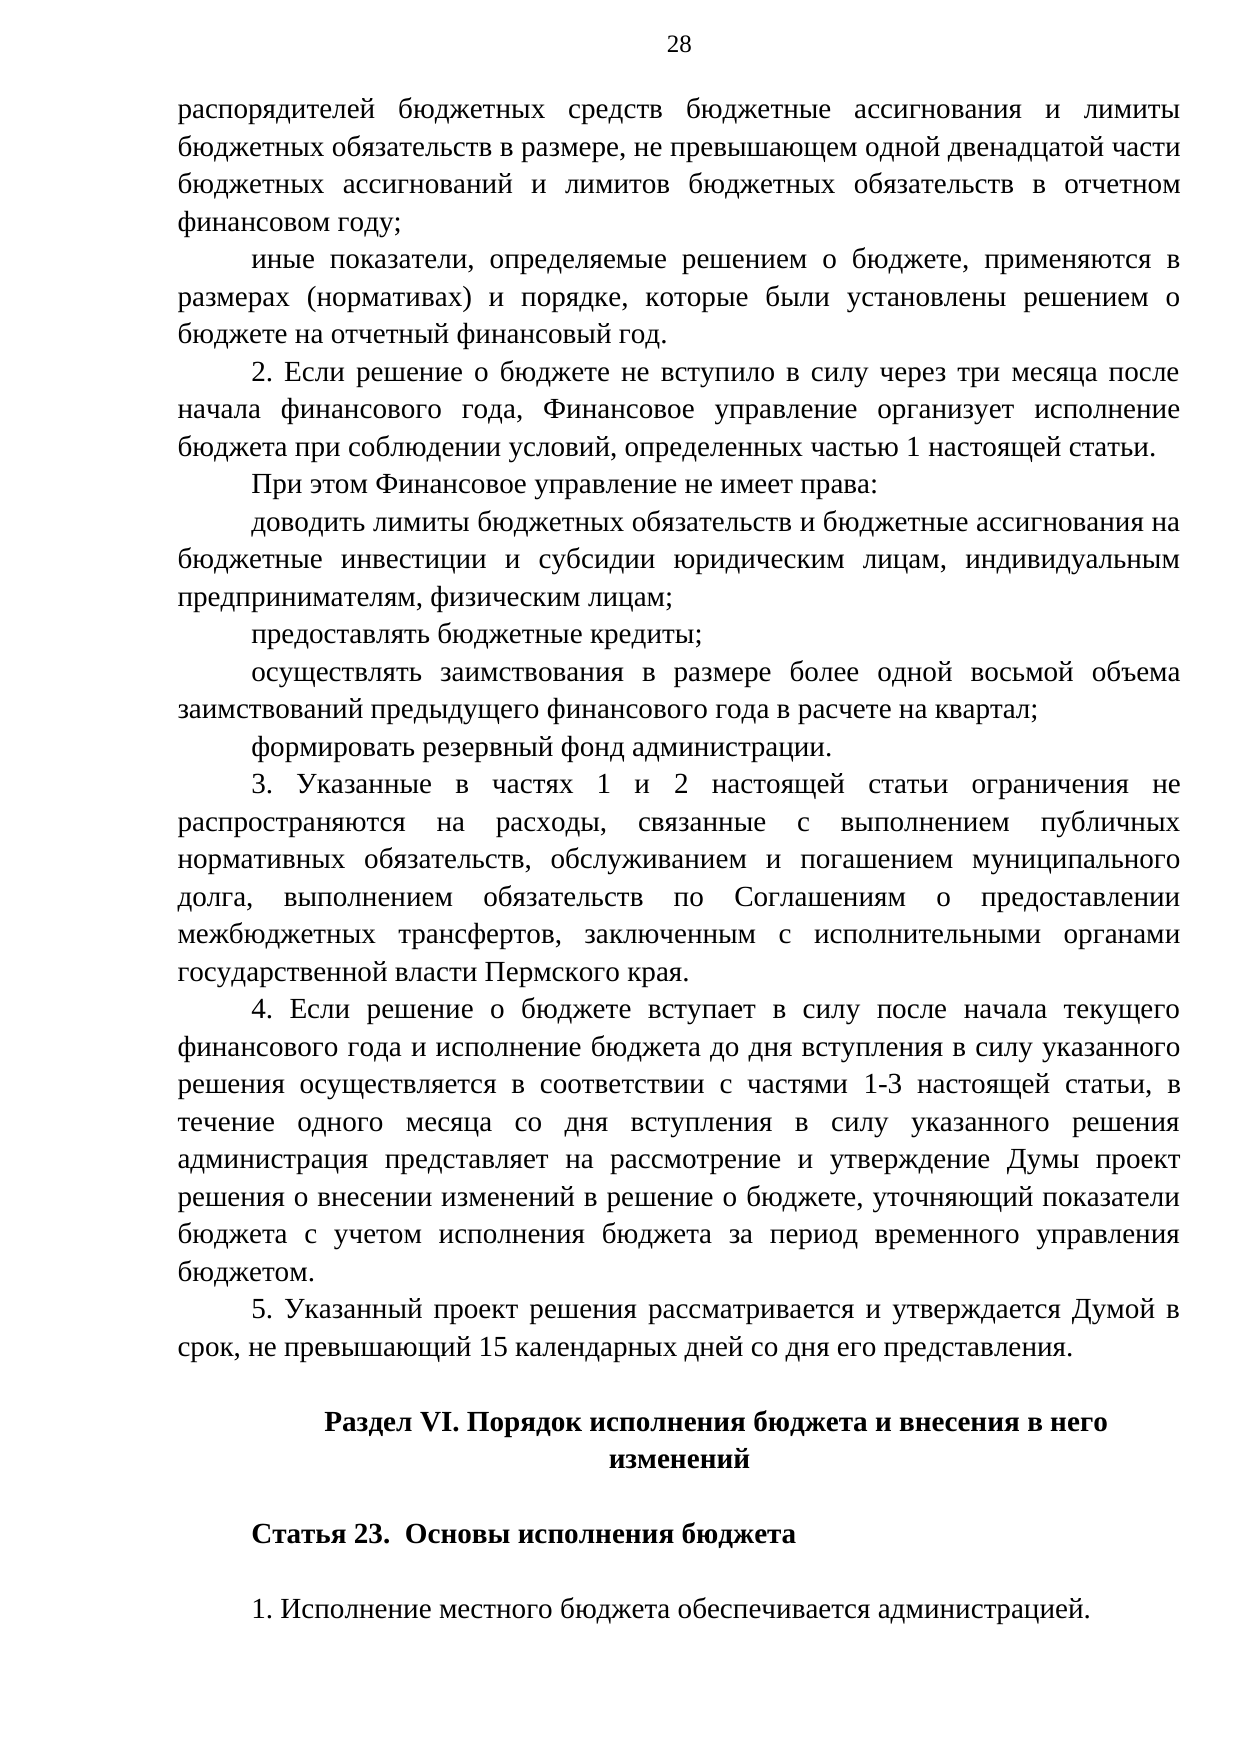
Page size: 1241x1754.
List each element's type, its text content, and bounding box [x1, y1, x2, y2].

title Раздел VI. Порядок исполнения бюджета и внесения в него изменений [177, 1401, 1181, 1476]
text 1. Исполнение местного бюджета обеспечивается администрацией. [177, 1589, 1181, 1626]
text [177, 89, 1181, 239]
text При этом Финансовое управление не имеет права: [177, 464, 1181, 501]
text предоставлять бюджетные кредиты; [177, 614, 1181, 651]
text осуществлять заимствования в размере более одной восьмой объема заимствований предыдущего финансового года в расчете на квартал; [177, 651, 1181, 726]
text 4. Если решение о бюджете вступает в силу после начала текущего финансового года и исполнение бюджета до дня вступления в силу указанного решения осуществляется в соответствии с частями 1-3 настоящей статьи, в течение одного месяца со дня вступления в силу указанного решения администрация представляет на рассмотрение и утверждение Думы проект решения о внесении изменений в решение о бюджете, уточняющий показатели бюджета с учетом исполнения бюджета за период временного управления бюджетом. [177, 989, 1181, 1289]
text 5. Указанный проект решения рассматривается и утверждается Думой в срок, не превышающий 15 календарных дней со дня его представления. [177, 1289, 1181, 1364]
text доводить лимиты бюджетных обязательств и бюджетные ассигнования на бюджетные инвестиции и субсидии юридическим лицам, индивидуальным предпринимателям, физическим лицам; [177, 501, 1181, 614]
text 3. Указанные в частях 1 и 2 настоящей статьи ограничения не распространяются на расходы, связанные с выполнением публичных нормативных обязательств, обслуживанием и погашением муниципального долга, выполнением обязательств по Соглашениям о предоставлении межбюджетных трансфертов, заключенным с исполнительными органами государственной власти Пермского края. [177, 764, 1181, 989]
text 2. Если решение о бюджете не вступило в силу через три месяца после начала финансового года, Финансовое управление организует исполнение бюджета при соблюдении условий, определенных частью 1 настоящей статьи. [177, 351, 1181, 464]
title Статья 23. Основы исполнения бюджета [177, 1514, 1181, 1551]
text иные показатели, определяемые решением о бюджете, применяются в размерах (нормативах) и порядке, которые были установлены решением о бюджете на отчетный финансовый год. [177, 239, 1181, 351]
text формировать резервный фонд администрации. [177, 726, 1181, 764]
